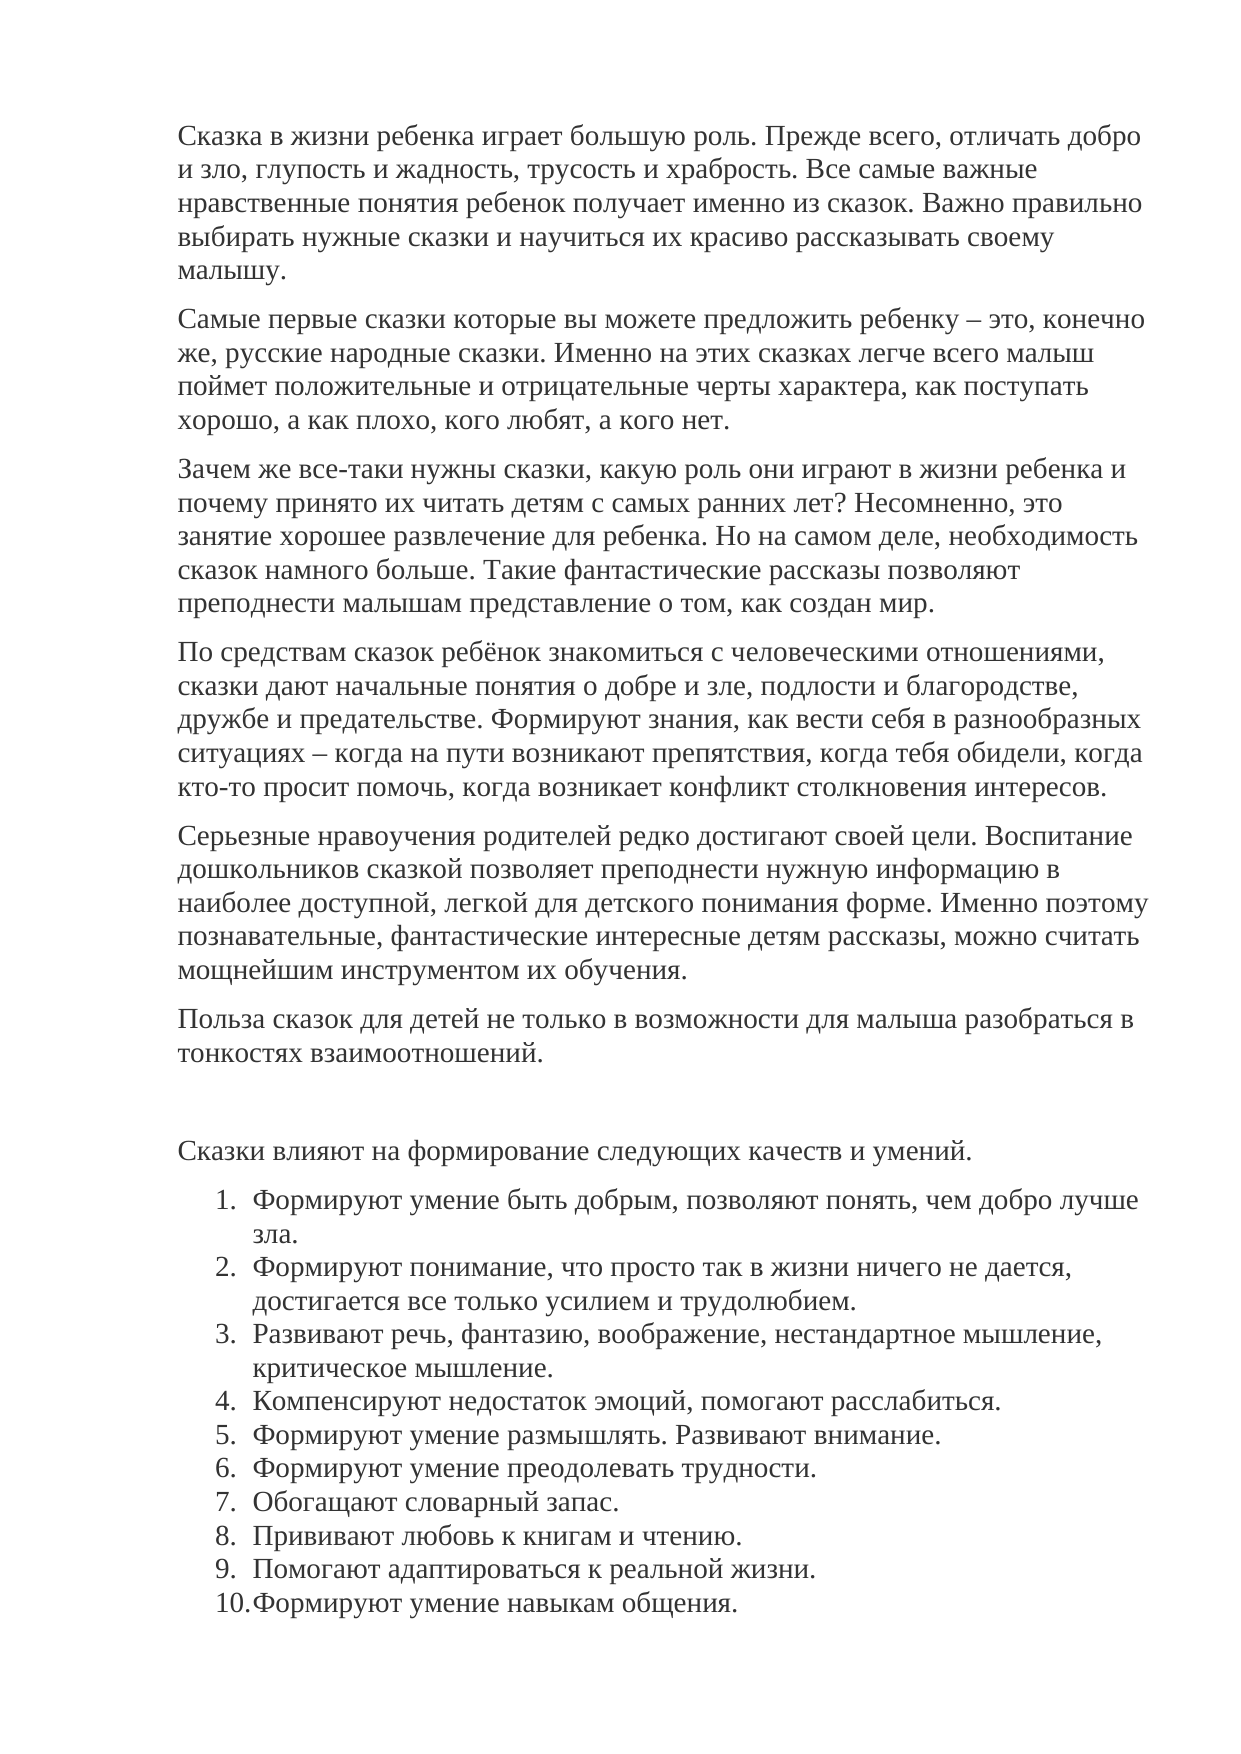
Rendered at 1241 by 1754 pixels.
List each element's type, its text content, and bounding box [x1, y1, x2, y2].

list Помогают адаптироваться к реальной жизни. [215, 1551, 1152, 1585]
text Сказки влияют на формирование следующих качеств и умений. [177, 1133, 1152, 1167]
list Обогащают словарный запас. [215, 1484, 1152, 1518]
list Формируют умение преодолевать трудности. [215, 1451, 1152, 1484]
list Формируют понимание, что просто так в жизни ничего не дается, достигается все только усилием и трудолюбием. [215, 1249, 1152, 1316]
list Формируют умение быть добрым, позволяют понять, чем добро лучше зла. [215, 1182, 1152, 1249]
text Самые первые сказки которые вы можете предложить ребенку – это, конечно же, русские народные сказки. Именно на этих сказках легче всего малыш поймет положительные и отрицательные черты характера, как поступать хорошо, а как плохо, кого любят, а кого нет. [177, 301, 1152, 436]
list Прививают любовь к книгам и чтению. [215, 1518, 1152, 1551]
list Формируют умение навыкам общения. [215, 1585, 1152, 1618]
list Развивают речь, фантазию, воображение, нестандартное мышление, критическое мышление. [215, 1316, 1152, 1383]
text Польза сказок для детей не только в возможности для малыша разобраться в тонкостях взаимоотношений. [177, 1001, 1152, 1068]
list Формируют умение размышлять. Развивают внимание. [215, 1417, 1152, 1451]
text По средствам сказок ребёнок знакомиться с человеческими отношениями, сказки дают начальные понятия о добре и зле, подлости и благородстве, дружбе и предательстве. Формируют знания, как вести себя в разнообразных ситуациях – когда на пути возникают препятствия, когда тебя обидели, когда кто-то просит помочь, когда возникает конфликт столкновения интересов. [177, 634, 1152, 802]
text Серьезные нравоучения родителей редко достигают своей цели. Воспитание дошкольников сказкой позволяет преподнести нужную информацию в наиболее доступной, легкой для детского понимания форме. Именно поэтому познавательные, фантастические интересные детям рассказы, можно считать мощнейшим инструментом их обучения. [177, 818, 1152, 986]
text Зачем же все-таки нужны сказки, какую роль они играют в жизни ребенка и почему принято их читать детям с самых ранних лет? Несомненно, это занятие хорошее развлечение для ребенка. Но на самом деле, необходимость сказок намного больше. Такие фантастические рассказы позволяют преподнести малышам представление о том, как создан мир. [177, 451, 1152, 619]
list Компенсируют недостаток эмоций, помогают расслабиться. [215, 1383, 1152, 1417]
text Сказка в жизни ребенка играет большую роль. Прежде всего, отличать добро и зло, глупость и жадность, трусость и храбрость. Все самые важные нравственные понятия ребенок получает именно из сказок. Важно правильно выбирать нужные сказки и научиться их красиво рассказывать своему малышу. [177, 118, 1152, 286]
